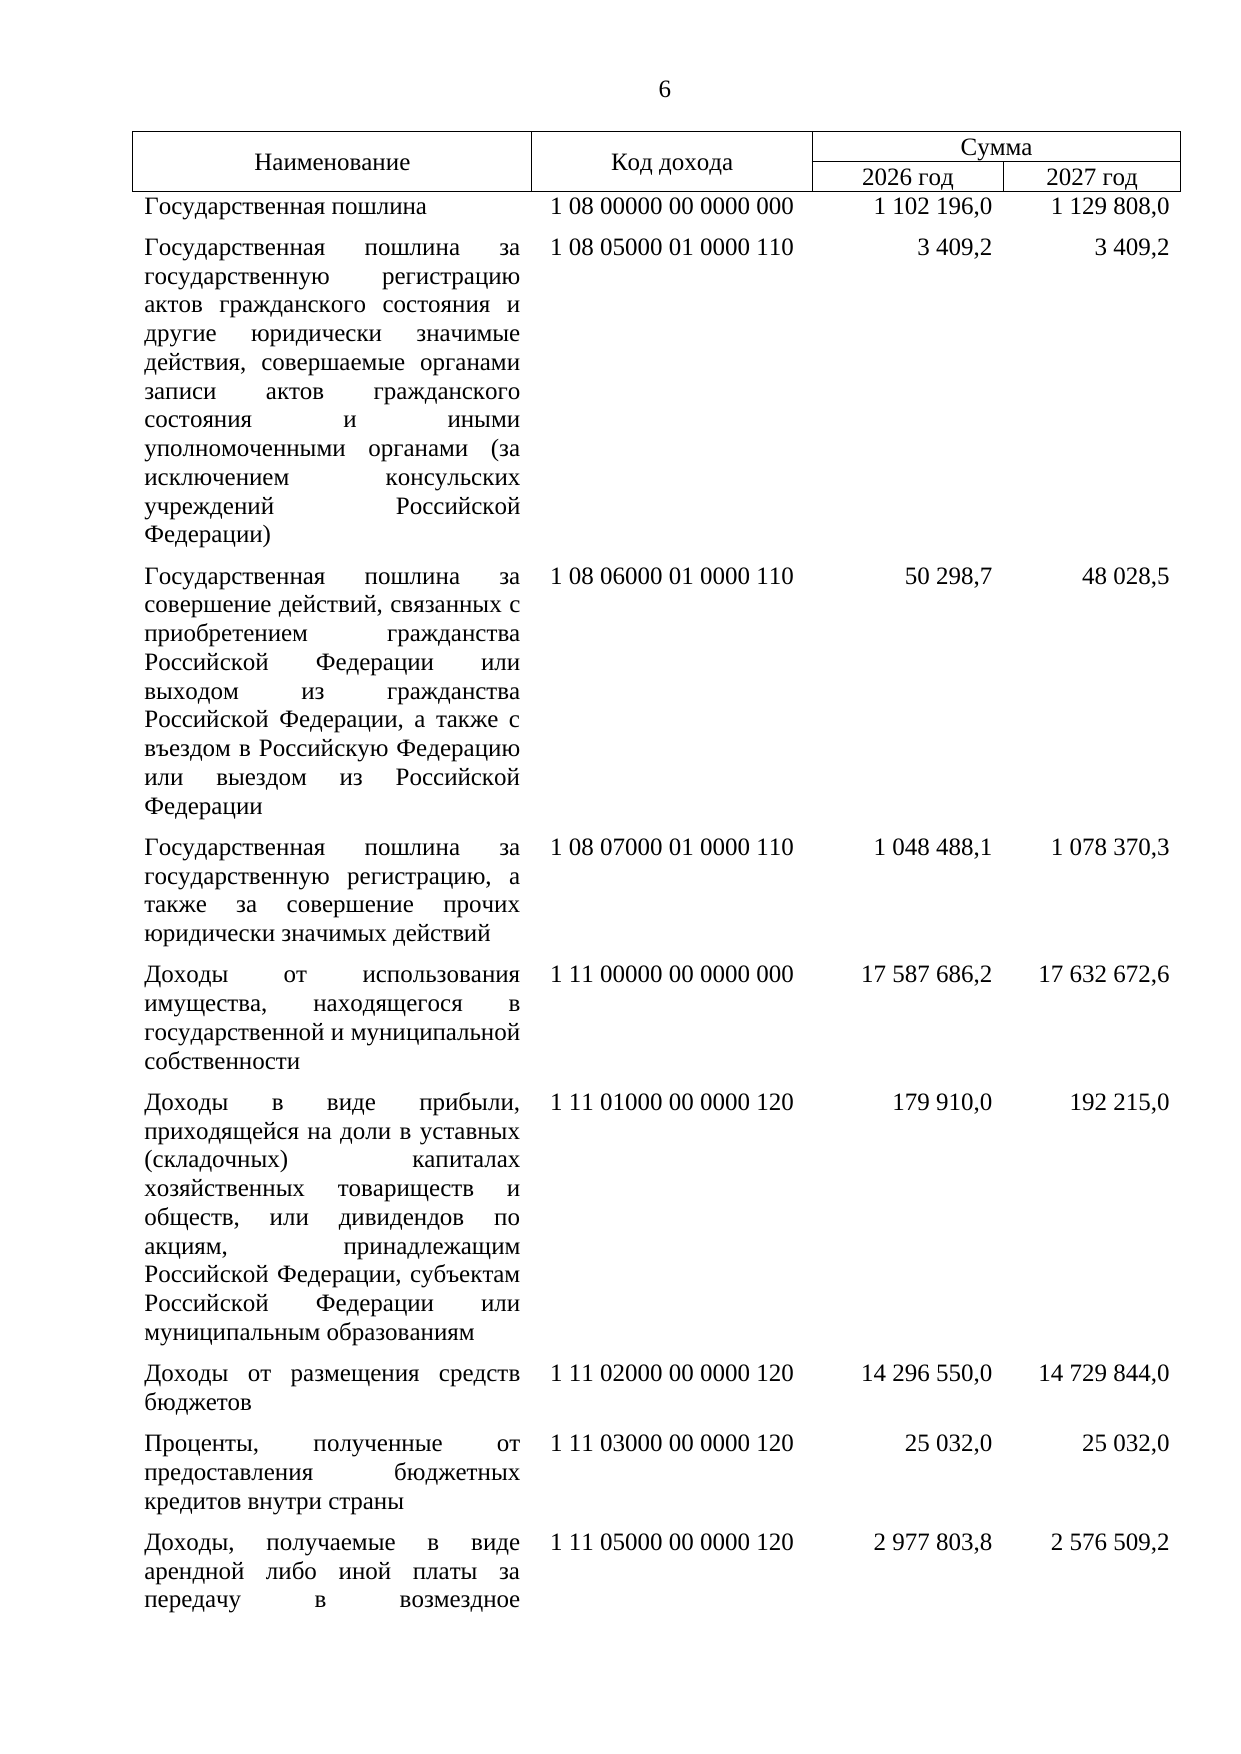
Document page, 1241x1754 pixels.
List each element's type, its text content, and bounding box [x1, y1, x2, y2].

table_cell Доходы от использования имущества, находящегося в государственной и муниципальной собственности [133, 960, 531, 1087]
table_cell 1 129 808,0 [1003, 192, 1180, 232]
table_cell 1 078 370,3 [1003, 832, 1180, 959]
table_cell 1 11 01000 00 0000 120 [531, 1087, 812, 1358]
table_cell 3 409,2 [812, 232, 1003, 561]
table_header Наименование [133, 132, 531, 191]
table_cell 50 298,7 [812, 561, 1003, 832]
table_cell 1 08 06000 01 0000 110 [531, 561, 812, 832]
table_cell 1 08 05000 01 0000 110 [531, 232, 812, 561]
table_cell Государственная пошлина за совершение действий, связанных с приобретением гражданства Российской Федерации или выходом из гражданства Российской Федерации, а также с въездом в Российскую Федерацию или выездом из Российской Федерации [133, 561, 531, 832]
table_cell 1 048 488,1 [812, 832, 1003, 959]
table_cell Доходы в виде прибыли, приходящейся на доли в уставных (складочных) капиталах хозяйственных товариществ и обществ, или дивидендов по акциям, принадлежащим Российской Федерации, субъектам Российской Федерации или муниципальным образованиям [133, 1087, 531, 1358]
table_cell 2026 год [813, 162, 1003, 191]
table_cell 48 028,5 [1003, 561, 1180, 832]
table_cell 2 977 803,8 [812, 1527, 1003, 1613]
table_cell Государственная пошлина за государственную регистрацию актов гражданского состояния и другие юридически значимые действия, совершаемые органами записи актов гражданского состояния и иными уполномоченными органами (за исключением консульских учреждений Российской Федерации) [133, 232, 531, 561]
table_cell 179 910,0 [812, 1087, 1003, 1358]
table_cell Государственная пошлина [133, 192, 531, 232]
table_header Код дохода [532, 132, 812, 191]
table_header Сумма [813, 132, 1180, 161]
table_cell 1 11 03000 00 0000 120 [531, 1428, 812, 1527]
table_cell 2027 год [1004, 162, 1180, 191]
table_cell 17 632 672,6 [1003, 960, 1180, 1087]
table_cell 14 729 844,0 [1003, 1358, 1180, 1428]
table_cell 25 032,0 [812, 1428, 1003, 1527]
table_cell 1 08 07000 01 0000 110 [531, 832, 812, 959]
table_cell 3 409,2 [1003, 232, 1180, 561]
table_cell 1 11 00000 00 0000 000 [531, 960, 812, 1087]
table_cell 1 11 05000 00 0000 120 [531, 1527, 812, 1613]
table_cell 2 576 509,2 [1003, 1527, 1180, 1613]
table_cell 1 08 00000 00 0000 000 [531, 192, 812, 232]
table_cell Государственная пошлина за государственную регистрацию, а также за совершение прочих юридически значимых действий [133, 832, 531, 959]
table_cell Доходы от размещения средств бюджетов [133, 1358, 531, 1428]
table_cell 1 11 02000 00 0000 120 [531, 1358, 812, 1428]
table_cell 1 102 196,0 [812, 192, 1003, 232]
table_cell 25 032,0 [1003, 1428, 1180, 1527]
table_cell 14 296 550,0 [812, 1358, 1003, 1428]
table_cell Проценты, полученные от предоставления бюджетных кредитов внутри страны [133, 1428, 531, 1527]
table_cell 192 215,0 [1003, 1087, 1180, 1358]
table_cell 17 587 686,2 [812, 960, 1003, 1087]
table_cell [133, 1527, 531, 1613]
